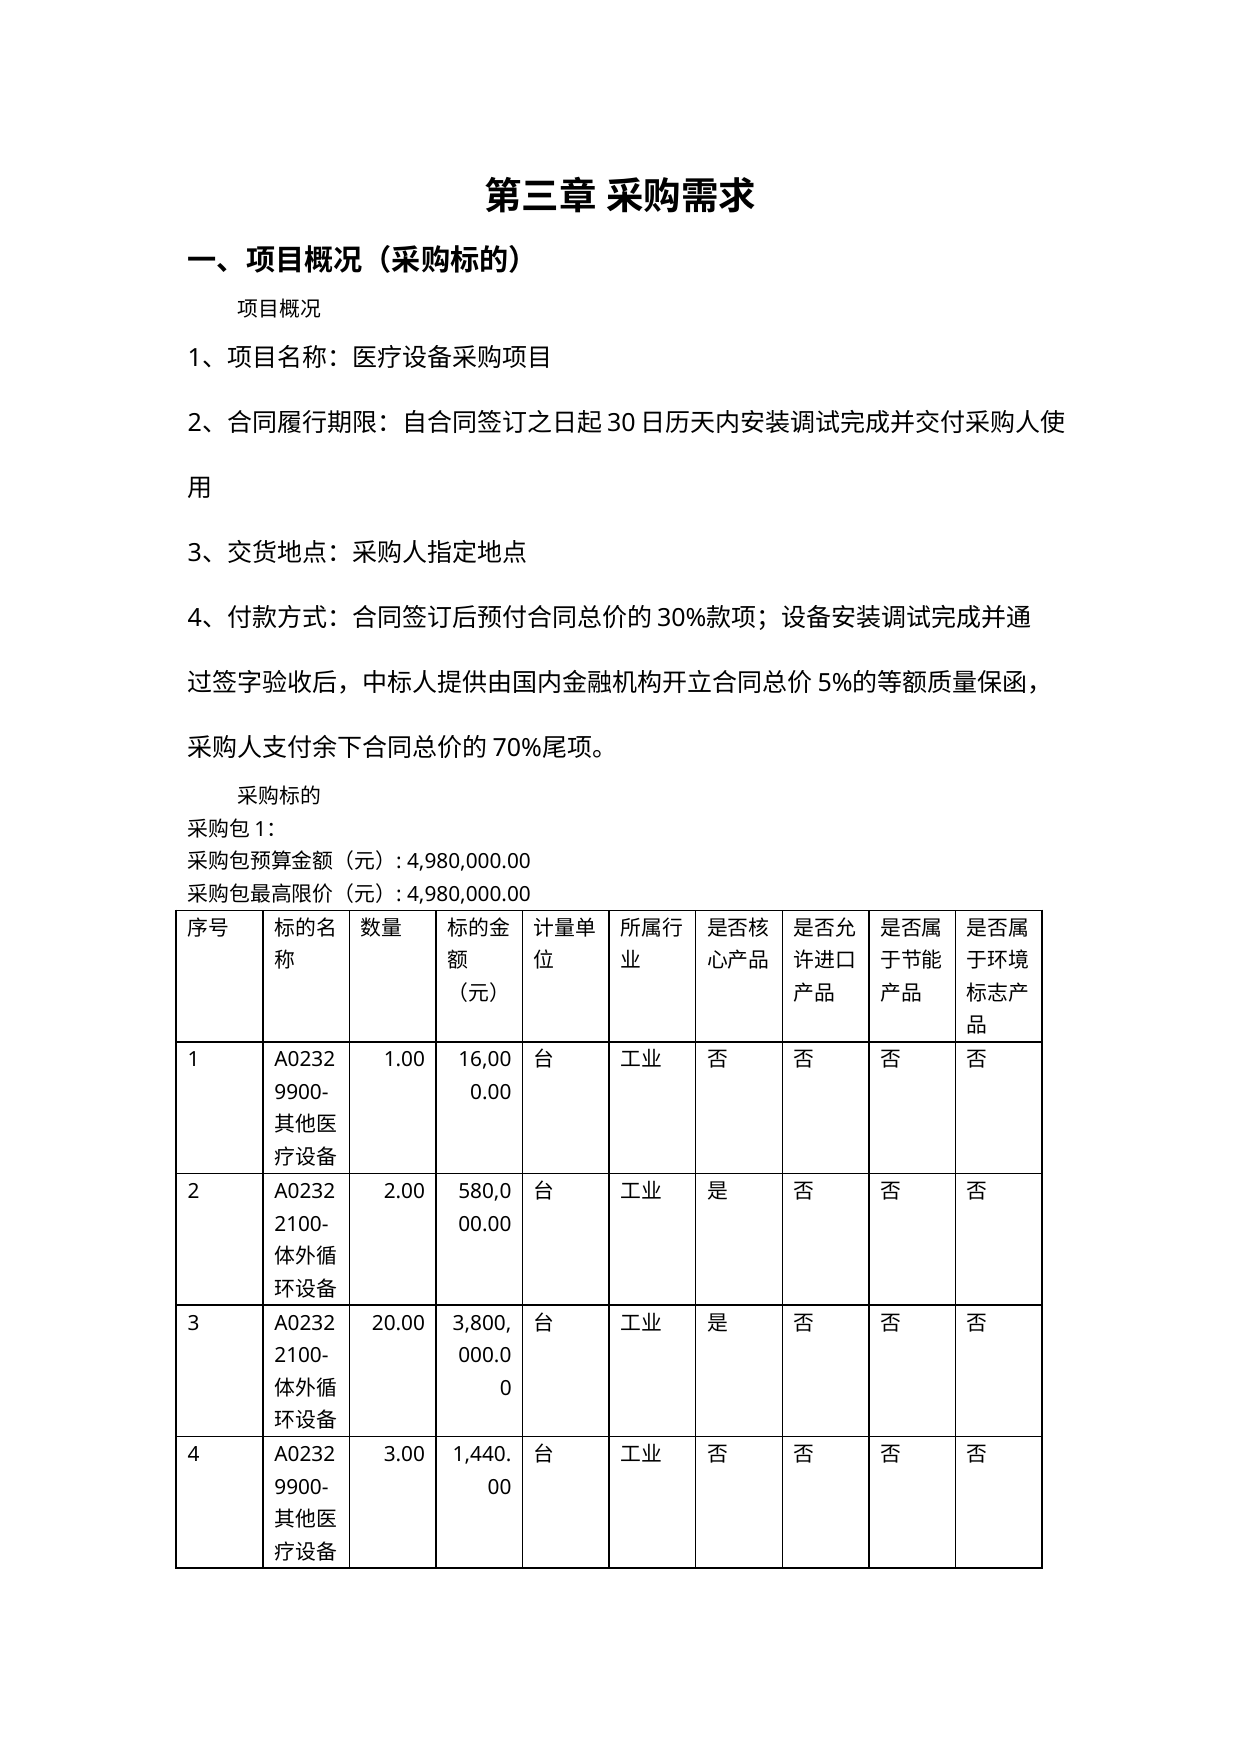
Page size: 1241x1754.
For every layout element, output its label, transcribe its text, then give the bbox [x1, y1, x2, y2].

text 第三章 采购需求 [187, 162, 1053, 227]
table_cell 台 [523, 1174, 608, 1304]
table_cell 否 [696, 1043, 782, 1173]
table_cell 否 [696, 1437, 782, 1567]
text 一、项目概况（采购标的） [187, 227, 1053, 292]
table_cell 20.00 [350, 1306, 435, 1436]
table_header 序号 [177, 911, 262, 1041]
table_header 是否属于节能产品 [870, 911, 955, 1041]
text 3、交货地点：采购人指定地点 [187, 519, 1053, 584]
table_header 是否属于环境标志产品 [956, 911, 1041, 1041]
table_header 数量 [350, 911, 435, 1041]
table_cell 3.00 [350, 1437, 435, 1567]
table_cell 否 [870, 1437, 955, 1567]
table_cell 4 [177, 1437, 262, 1567]
table_cell 1.00 [350, 1043, 435, 1173]
table_cell 否 [870, 1306, 955, 1436]
table_cell 16,000.00 [437, 1043, 522, 1173]
text 项目概况 [187, 292, 1053, 324]
table_cell A02322100-体外循环设备 [264, 1174, 349, 1304]
table_cell 否 [956, 1043, 1041, 1173]
table_header 标的名称 [264, 911, 349, 1041]
table_cell 否 [783, 1437, 868, 1567]
text 采购包最高限价（元）: 4,980,000.00 [187, 877, 1053, 909]
table_header 计量单位 [523, 911, 608, 1041]
table_cell 否 [870, 1174, 955, 1304]
table_cell 否 [870, 1043, 955, 1173]
table_cell 工业 [610, 1437, 695, 1567]
table_cell 是 [696, 1174, 782, 1304]
text 采购包预算金额（元）: 4,980,000.00 [187, 844, 1053, 877]
text 4、付款方式：合同签订后预付合同总价的30%款项；设备安装调试完成并通过签字验收后，中标人提供由国内金融机构开立合同总价5%的等额质量保函，采购人支付余下合同总价的70%尾项。 [187, 584, 1053, 779]
text 2、合同履行期限：自合同签订之日起30日历天内安装调试完成并交付采购人使用 [187, 389, 1087, 519]
table_header 所属行业 [610, 911, 695, 1041]
table_cell 否 [783, 1306, 868, 1436]
table_cell 是 [696, 1306, 782, 1436]
table_cell 否 [956, 1306, 1041, 1436]
table_cell 否 [956, 1174, 1041, 1304]
table_cell 工业 [610, 1043, 695, 1173]
table_cell 否 [783, 1174, 868, 1304]
table_header 标的金额 （元） [437, 911, 522, 1041]
table_cell A02322100-体外循环设备 [264, 1306, 349, 1436]
table_cell A02329900-其他医疗设备 [264, 1437, 349, 1567]
table_cell 否 [783, 1043, 868, 1173]
table_cell 台 [523, 1437, 608, 1567]
table_cell 台 [523, 1043, 608, 1173]
table_cell 3,800,000.00 [437, 1306, 522, 1436]
text 1、项目名称：医疗设备采购项目 [187, 324, 1053, 389]
text 采购标的 [187, 779, 1053, 812]
table_cell 台 [523, 1306, 608, 1436]
table_cell 2 [177, 1174, 262, 1304]
table_cell 3 [177, 1306, 262, 1436]
table_header 是否允许进口产品 [783, 911, 868, 1041]
table_cell A02329900-其他医疗设备 [264, 1043, 349, 1173]
table_cell 否 [956, 1437, 1041, 1567]
table_cell 580,000.00 [437, 1174, 522, 1304]
table_cell 工业 [610, 1174, 695, 1304]
table_header 是否核心产品 [696, 911, 782, 1041]
table_cell 1 [177, 1043, 262, 1173]
text 采购包1： [187, 812, 1053, 844]
table_cell 1,440.00 [437, 1437, 522, 1567]
table_cell 2.00 [350, 1174, 435, 1304]
table_cell 工业 [610, 1306, 695, 1436]
